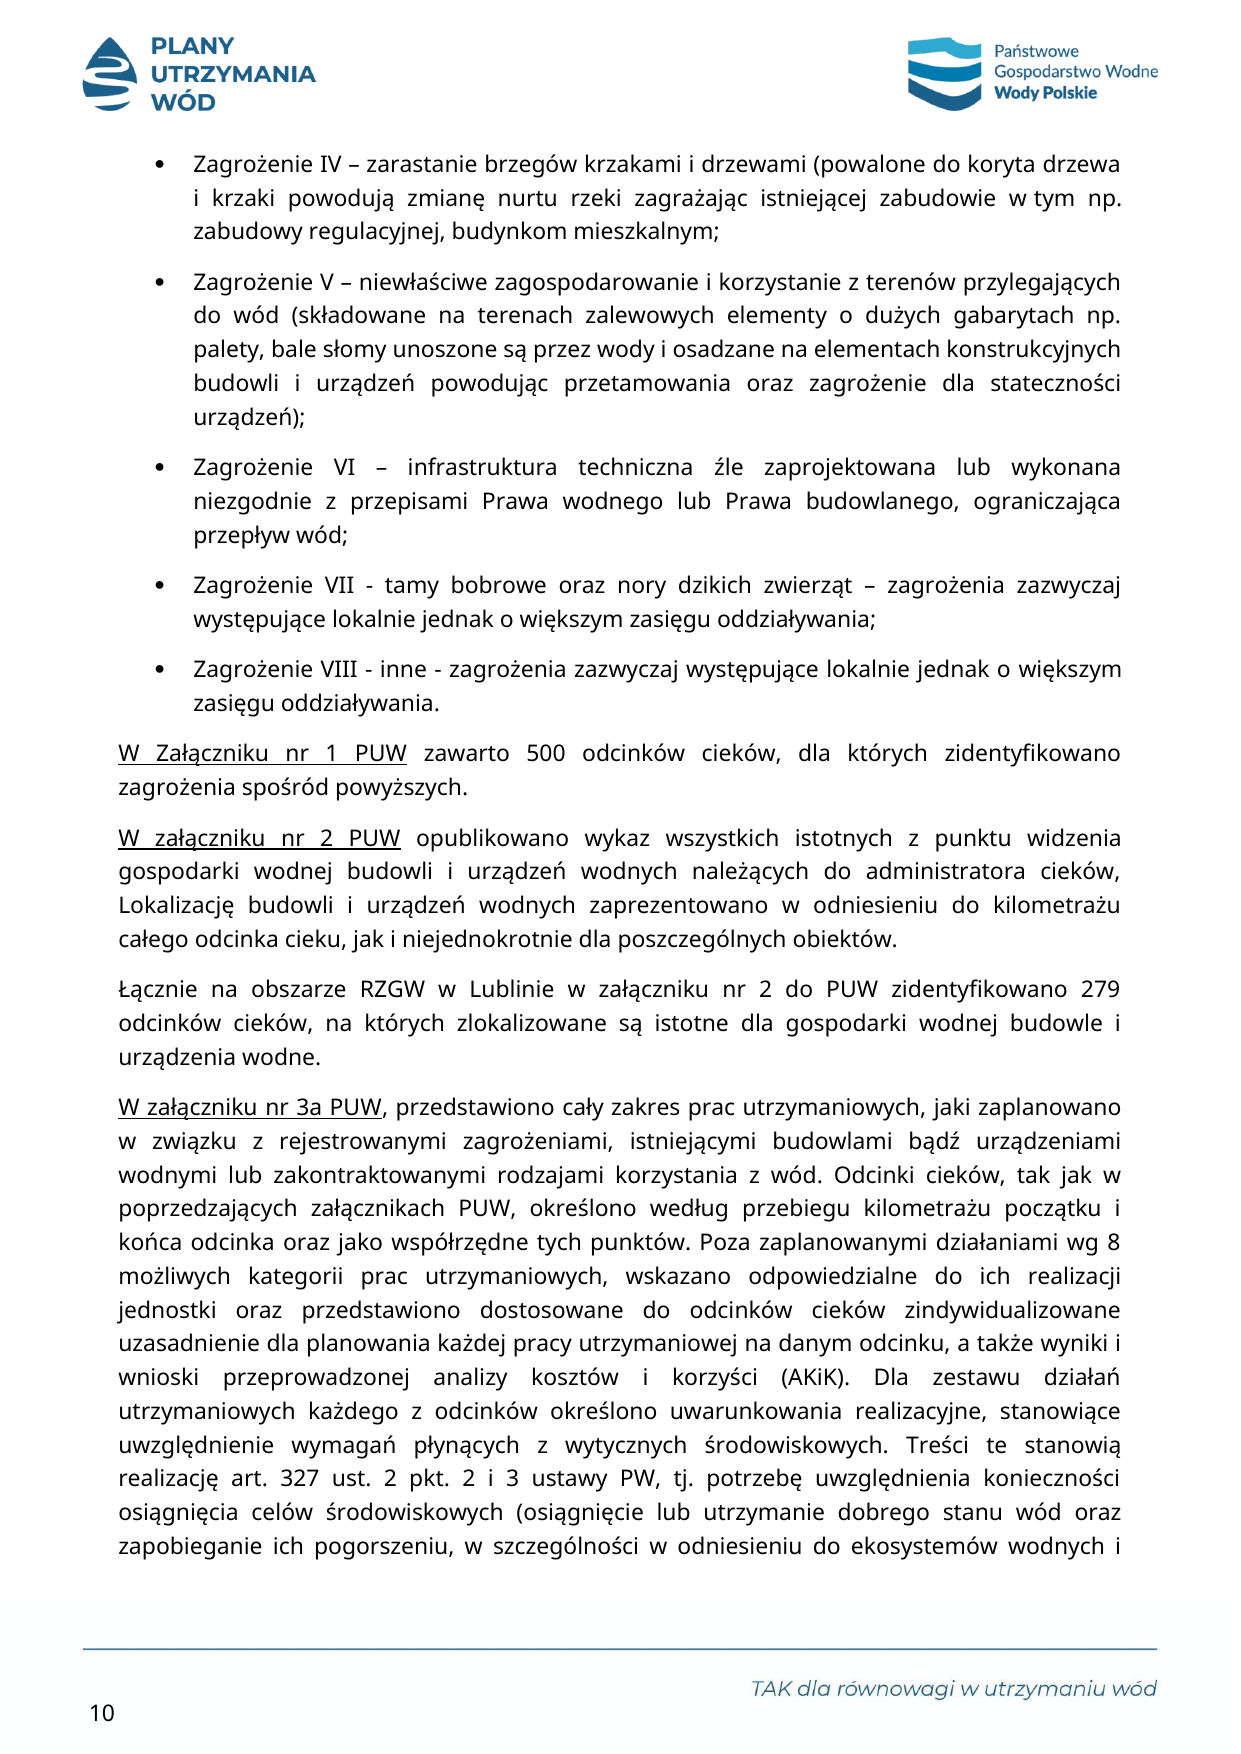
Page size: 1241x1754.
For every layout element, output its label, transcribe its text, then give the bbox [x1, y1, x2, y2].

list Zagrożenie VIII - inne - zagrożenia zazwyczaj występujące lokalnie jednak o większym zasięgu oddziaływania. [156, 653, 1122, 718]
picture [0, 0, 1241, 149]
picture [0, 1600, 1240, 1751]
list Zagrożenie VII - tamy bobrowe oraz nory dzikich zwierząt – zagrożenia zazwyczaj występujące lokalnie jednak o większym zasięgu oddziaływania; [156, 569, 1122, 634]
text W załączniku nr 2 PUW opublikowano wykaz wszystkich istotnych z punktu widzenia gospodarki wodnej budowli i urządzeń wodnych należących do administratora cieków, Lokalizację budowli i urządzeń wodnych zaprezentowano w odniesieniu do kilometrażu całego odcinka cieku, jak i niejednokrotnie dla poszczególnych obiektów. [118, 821, 1122, 954]
list Zagrożenie V – niewłaściwe zagospodarowanie i korzystanie z terenów przylegających do wód (składowane na terenach zalewowych elementy o dużych gabarytach np. palety, bale słomy unoszone są przez wody i osadzane na elementach konstrukcyjnych budowli i urządzeń powodując przetamowania oraz zagrożenie dla stateczności urządzeń); [156, 266, 1122, 432]
text W Załączniku nr 1 PUW zawarto 500 odcinków cieków, dla których zidentyfikowano zagrożenia spośród powyższych. [118, 737, 1122, 802]
list Zagrożenie IV – zarastanie brzegów krzakami i drzewami (powalone do koryta drzewa i krzaki powodują zmianę nurtu rzeki zagrażając istniejącej zabudowie w tym np. zabudowy regulacyjnej, budynkom mieszkalnym; [156, 148, 1122, 246]
list Zagrożenie VI – infrastruktura techniczna źle zaprojektowana lub wykonana niezgodnie z przepisami Prawa wodnego lub Prawa budowlanego, ograniczająca przepływ wód; [156, 451, 1122, 550]
text Łącznie na obszarze RZGW w Lublinie w załączniku nr 2 do PUW zidentyfikowano 279 odcinków cieków, na których zlokalizowane są istotne dla gospodarki wodnej budowle i urządzenia wodne. [118, 973, 1122, 1072]
